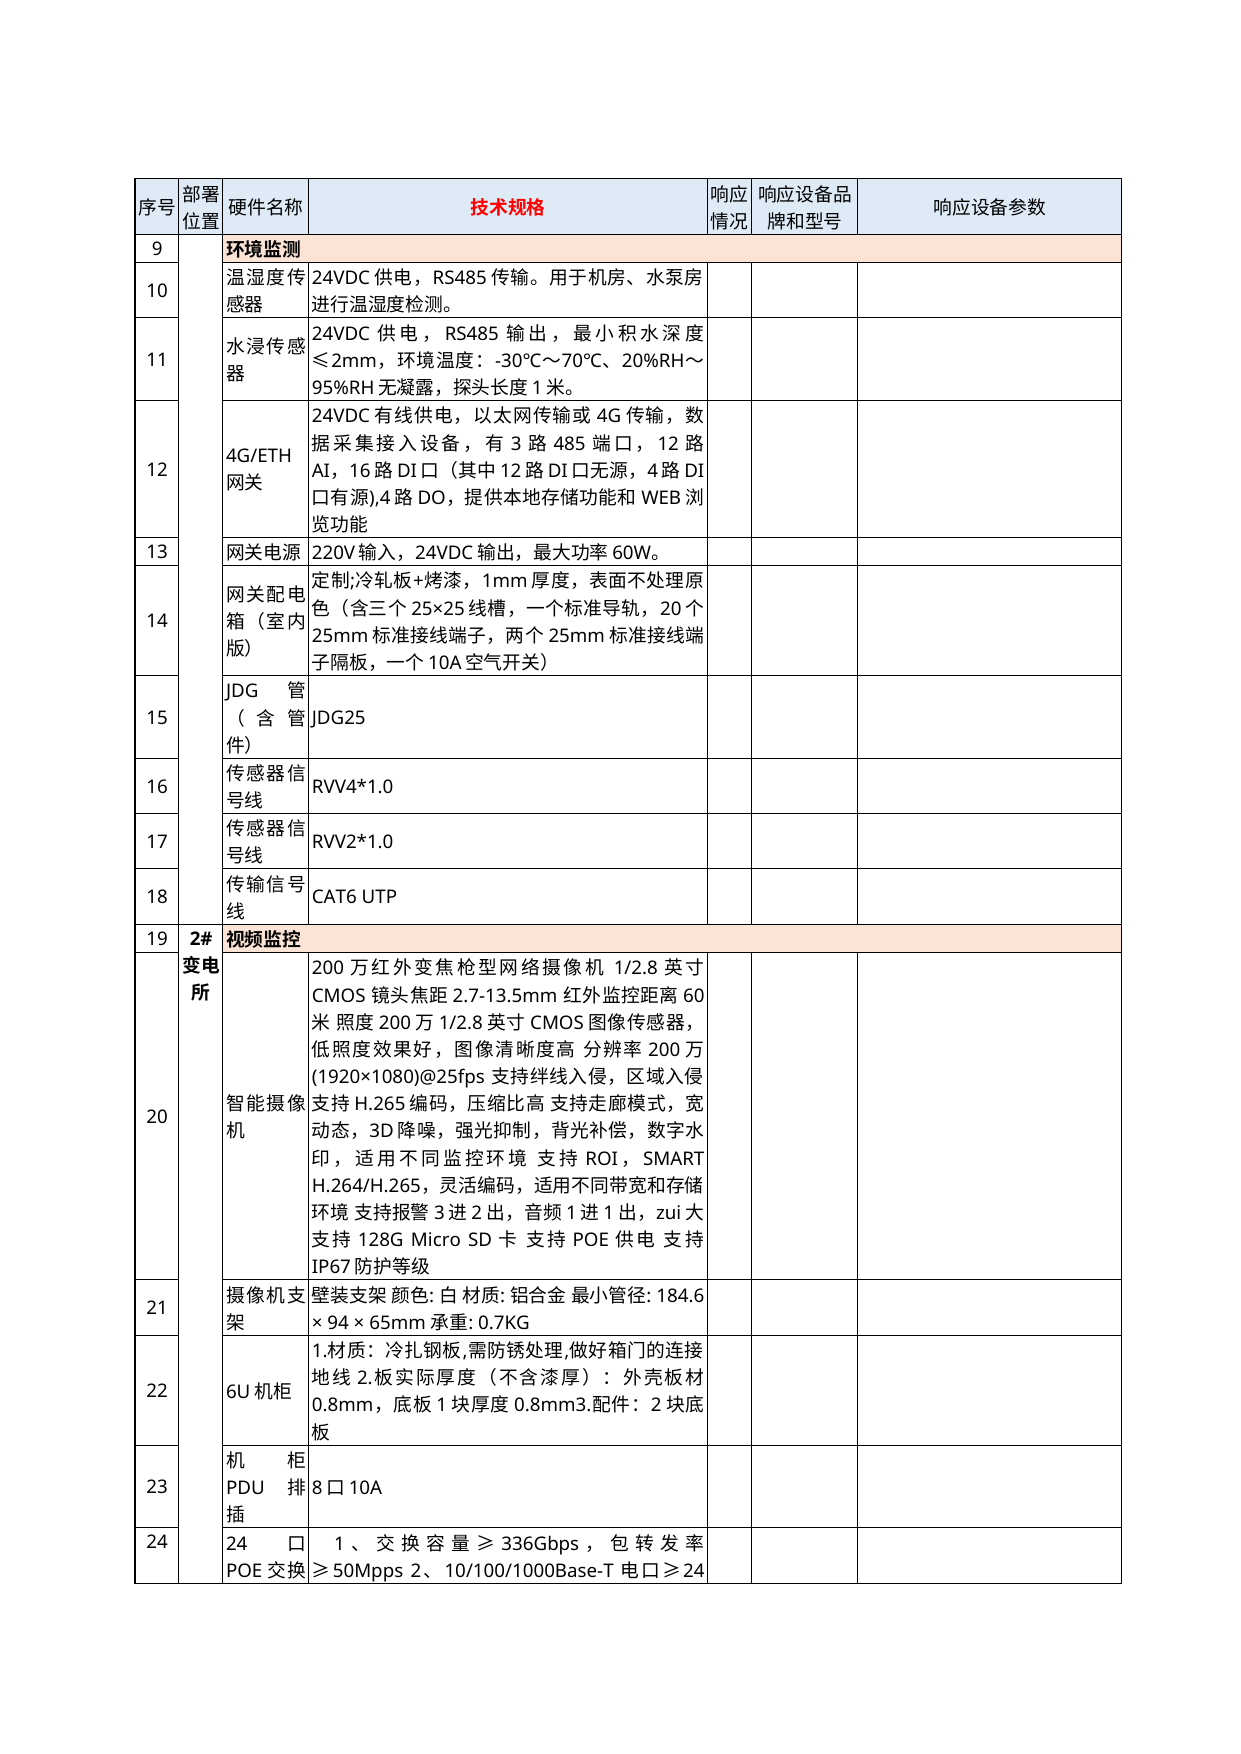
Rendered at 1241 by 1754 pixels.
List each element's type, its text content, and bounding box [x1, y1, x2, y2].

table_cell 机柜PDU排插 [223, 1446, 308, 1527]
table_cell [708, 538, 751, 565]
table_cell 视频监控 [223, 925, 1121, 952]
table_header 部署位置 [179, 179, 222, 234]
table_cell [708, 401, 751, 537]
table_cell 摄像机支架 [223, 1280, 308, 1335]
table_cell 22 [136, 1336, 178, 1444]
table_cell [708, 318, 751, 400]
table_cell 19 [136, 925, 178, 952]
table_cell 传输信号线 [223, 869, 308, 924]
table_cell 壁装支架 颜色: 白 材质: 铝合金 最小管径: 184.6 × 94 × 65mm 承重: 0.7KG [309, 1280, 707, 1335]
table_cell 200万红外变焦枪型网络摄像机 1/2.8英寸CMOS 镜头焦距2.7-13.5mm 红外监控距离60米 照度200万1/2.8英寸CMOS图像传感器，低照度效果好，图像清晰度高 分辨率200万(1920×1080)@25fps 支持绊线入侵，区域入侵 支持H.265编码，压缩比高 支持走廊模式，宽动态，3D降噪，强光抑制，背光补偿，数字水印，适用不同监控环境 支持ROI，SMART H.264/H.265，灵活编码，适用不同带宽和存储环境 支持报警3进2出，音频1进1出，zui大支持128G Micro SD卡 支持POE供电 支持IP67防护等级 [309, 953, 707, 1279]
table_cell [858, 1280, 1121, 1335]
table_cell 220V输入，24VDC输出，最大功率60W。 [309, 538, 707, 565]
table_cell 14 [136, 566, 178, 675]
table_cell [708, 953, 751, 1279]
table_cell [858, 759, 1121, 813]
table_cell [858, 318, 1121, 400]
table_cell 传感器信号线 [223, 759, 308, 813]
table_cell 网关配电箱（室内版） [223, 566, 308, 675]
table_header 响应设备参数 [858, 179, 1121, 234]
table_cell [708, 263, 751, 317]
table_cell 24VDC供电，RS485输出，最小积水深度≤2mm，环境温度：-30℃～70℃、20%RH～95%RH无凝露，探头长度1米。 [309, 318, 707, 400]
table_cell 12 [136, 401, 178, 537]
table_cell 8口10A [309, 1446, 707, 1527]
table_cell [752, 953, 857, 1279]
table_cell [708, 1528, 751, 1582]
table_header 硬件名称 [223, 179, 308, 234]
table_cell 水浸传感器 [223, 318, 308, 400]
table_cell 24VDC供电，RS485传输。用于机房、水泵房进行温湿度检测。 [309, 263, 707, 317]
table_cell 24 [136, 1528, 178, 1582]
table_cell [752, 1446, 857, 1527]
table_cell [858, 566, 1121, 675]
table_cell 21 [136, 1280, 178, 1335]
table_cell 15 [136, 676, 178, 757]
table_cell 18 [136, 869, 178, 924]
table_cell 4G/ETH网关 [223, 401, 308, 537]
table_cell 13 [136, 538, 178, 565]
table_cell 17 [136, 814, 178, 868]
table_cell 10 [136, 263, 178, 317]
table_cell [708, 814, 751, 868]
table_cell [752, 401, 857, 537]
table_cell CAT6 UTP [309, 869, 707, 924]
table_cell [858, 263, 1121, 317]
table_cell [752, 566, 857, 675]
table_cell [752, 869, 857, 924]
table_cell 智能摄像机 [223, 953, 308, 1279]
table_cell [752, 318, 857, 400]
table_cell 11 [136, 318, 178, 400]
table_header 响应设备品牌和型号 [752, 179, 857, 234]
table_cell [858, 676, 1121, 757]
table_cell [708, 759, 751, 813]
table_cell [752, 1528, 857, 1582]
table_cell 1.材质：冷扎钢板,需防锈处理,做好箱门的连接地线2.板实际厚度（不含漆厚）：外壳板材0.8mm，底板1块厚度0.8mm3.配件：2块底板 [309, 1336, 707, 1444]
table_cell [752, 1336, 857, 1444]
table_cell 环境监测 [223, 235, 1121, 262]
table_cell [858, 814, 1121, 868]
table_cell 24VDC有线供电，以太网传输或4G传输，数据采集接入设备，有3路485端口，12路AI，16路DI口（其中12路DI口无源，4路DI口有源),4路DO，提供本地存储功能和WEB浏览功能 [309, 401, 707, 537]
table_cell 温湿度传感器 [223, 263, 308, 317]
table_cell RVV2*1.0 [309, 814, 707, 868]
table_cell 6U机柜 [223, 1336, 308, 1444]
table_cell [752, 814, 857, 868]
table_cell [708, 869, 751, 924]
table_cell [708, 1280, 751, 1335]
table_cell 9 [136, 235, 178, 262]
table_cell 2#变电所 [179, 925, 222, 1582]
table_header 序号 [136, 179, 178, 234]
table_cell [858, 1446, 1121, 1527]
table_cell 网关电源 [223, 538, 308, 565]
table_cell 16 [136, 759, 178, 813]
table_cell [858, 953, 1121, 1279]
table_cell [752, 1280, 857, 1335]
table_header 响应情况 [708, 179, 751, 234]
table_cell [858, 869, 1121, 924]
table_cell 定制;冷轧板+烤漆，1mm厚度，表面不处理原色（含三个25×25线槽，一个标准导轨，20个25mm标准接线端子，两个25mm标准接线端子隔板，一个10A空气开关） [309, 566, 707, 675]
table_cell [708, 1336, 751, 1444]
table_cell [752, 759, 857, 813]
table_cell 传感器信号线 [223, 814, 308, 868]
table_cell 23 [136, 1446, 178, 1527]
table_cell 24口POE交换机 [223, 1528, 308, 1582]
table_cell [708, 676, 751, 757]
table_cell 20 [136, 953, 178, 1279]
table_cell RVV4*1.0 [309, 759, 707, 813]
table_cell [858, 538, 1121, 565]
table_cell [752, 676, 857, 757]
table_header 技术规格 [309, 179, 707, 234]
table_cell [752, 538, 857, 565]
table_cell [708, 1446, 751, 1527]
table_cell JDG管（含管件） [223, 676, 308, 757]
table_cell [858, 401, 1121, 537]
table_cell [858, 1336, 1121, 1444]
table_cell [708, 566, 751, 675]
table_cell [752, 263, 857, 317]
table_cell JDG25 [309, 676, 707, 757]
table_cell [309, 1528, 707, 1582]
table_cell [858, 1528, 1121, 1582]
